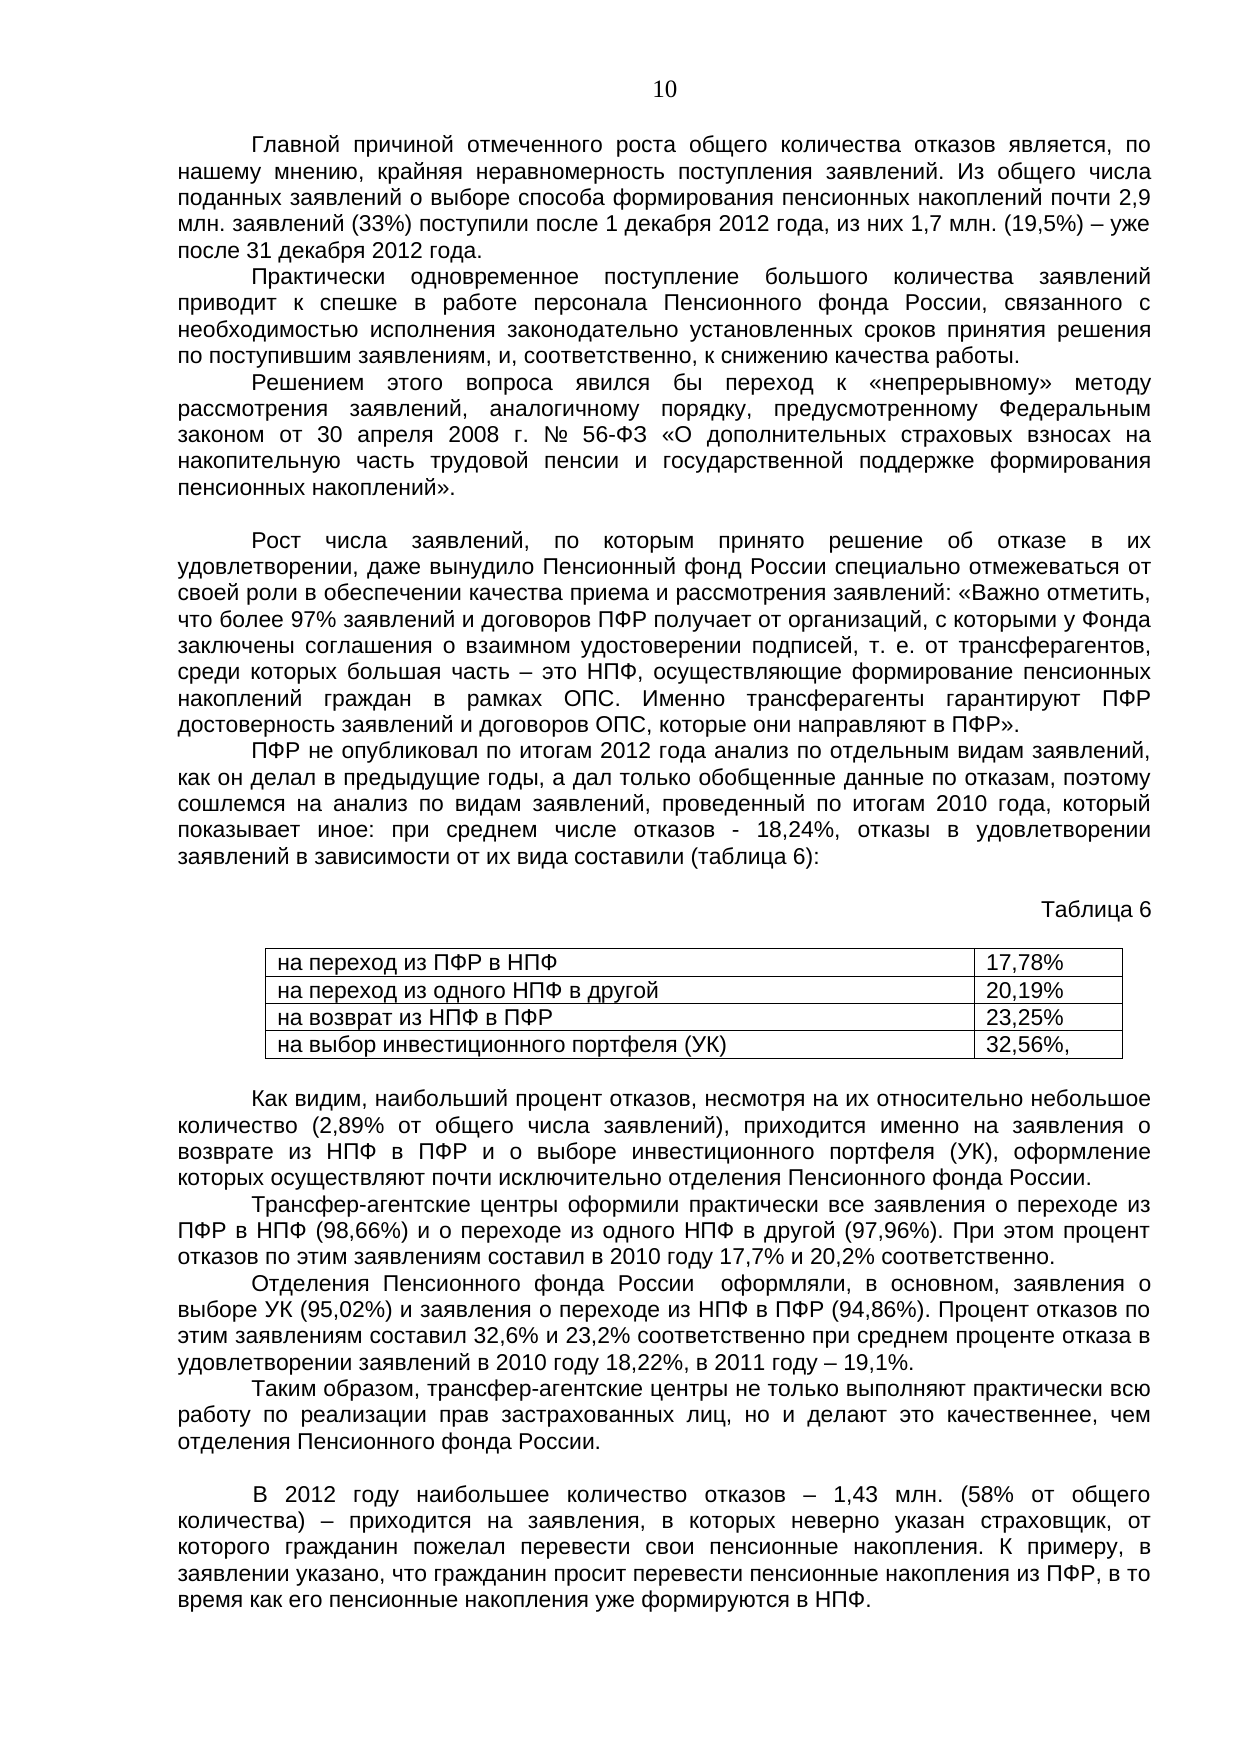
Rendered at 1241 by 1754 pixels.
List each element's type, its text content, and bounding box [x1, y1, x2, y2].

table_header 17,78% [975, 949, 1122, 976]
text Рост числа заявлений, по которым принято решение об отказе в их удовлетворении, даже вынудило Пенсионный фонд России специально отмежеваться от своей роли в обеспечении качества приема и рассмотрения заявлений: «Важно отметить, что более 97% заявлений и договоров ПФР получает от организаций, с которыми у Фонда заключены соглашения о взаимном удостоверении подписей, т. е. от трансферагентов, среди которых большая часть – это НПФ, осуществляющие формирование пенсионных накоплений граждан в рамках ОПС. Именно трансферагенты гарантируют ПФР достоверность заявлений и договоров ОПС, которые они направляют в ПФР». [177, 527, 1152, 737]
text Отделения Пенсионного фонда России оформляли, в основном, заявления о выборе УК (95,02%) и заявления о переходе из НПФ в ПФР (94,86%). Процент отказов по этим заявлениям составил 32,6% и 23,2% соответственно при среднем проценте отказа в удовлетворении заявлений в 2010 году 18,22%, в 2011 году – 19,1%. [177, 1270, 1152, 1375]
text Трансфер-агентские центры оформили практически все заявления о переходе из ПФР в НПФ (98,66%) и о переходе из одного НПФ в другой (97,96%). При этом процент отказов по этим заявлениям составил в 2010 году 17,7% и 20,2% соответственно. [177, 1191, 1152, 1270]
text Решением этого вопроса явился бы переход к «непрерывному» методу рассмотрения заявлений, аналогичному порядку, предусмотренному Федеральным законом от 30 апреля 2008 г. № 56-ФЗ «О дополнительных страховых взносах на накопительную часть трудовой пенсии и государственной поддержке формирования пенсионных накоплений». [177, 368, 1152, 500]
table_header на переход из ПФР в НПФ [266, 949, 974, 976]
text В 2012 году наибольшее количество отказов – 1,43 млн. (58% от общего количества) – приходится на заявления, в которых неверно указан страховщик, от которого гражданин пожелал перевести свои пенсионные накопления. К примеру, в заявлении указано, что гражданин просит перевести пенсионные накопления из ПФР, в то время как его пенсионные накопления уже формируются в НПФ. [177, 1481, 1152, 1612]
table_cell на возврат из НПФ в ПФР [266, 1004, 974, 1030]
table_cell 20,19% [975, 977, 1122, 1003]
text Таким образом, трансфер-агентские центры не только выполняют практически всю работу по реализации прав застрахованных лиц, но и делают это качественнее, чем отделения Пенсионного фонда России. [177, 1375, 1152, 1454]
table_cell на выбор инвестиционного портфеля (УК) [266, 1031, 974, 1058]
text Практически одновременное поступление большого количества заявлений приводит к спешке в работе персонала Пенсионного фонда России, связанного с необходимостью исполнения законодательно установленных сроков принятия решения по поступившим заявлениям, и, соответственно, к снижению качества работы. [177, 263, 1152, 368]
table_cell 32,56%, [975, 1031, 1122, 1058]
text Как видим, наибольший процент отказов, несмотря на их относительно небольшое количество (2,89% от общего числа заявлений), приходится именно на заявления о возврате из НПФ в ПФР и о выборе инвестиционного портфеля (УК), оформление которых осуществляют почти исключительно отделения Пенсионного фонда России. [177, 1085, 1152, 1191]
text ПФР не опубликовал по итогам 2012 года анализ по отдельным видам заявлений, как он делал в предыдущие годы, а дал только обобщенные данные по отказам, поэтому сошлемся на анализ по видам заявлений, проведенный по итогам 2010 года, который показывает иное: при среднем числе отказов - 18,24%, отказы в удовлетворении заявлений в зависимости от их вида составили (таблица 6): [177, 737, 1152, 869]
text Главной причиной отмеченного роста общего количества отказов является, по нашему мнению, крайняя неравномерность поступления заявлений. Из общего числа поданных заявлений о выборе способа формирования пенсионных накоплений почти 2,9 млн. заявлений (33%) поступили после 1 декабря 2012 года, из них 1,7 млн. (19,5%) – уже после 31 декабря 2012 года. [177, 131, 1152, 263]
text Таблица 6 [177, 896, 1152, 922]
table_cell 23,25% [975, 1004, 1122, 1030]
table_cell на переход из одного НПФ в другой [266, 977, 974, 1003]
